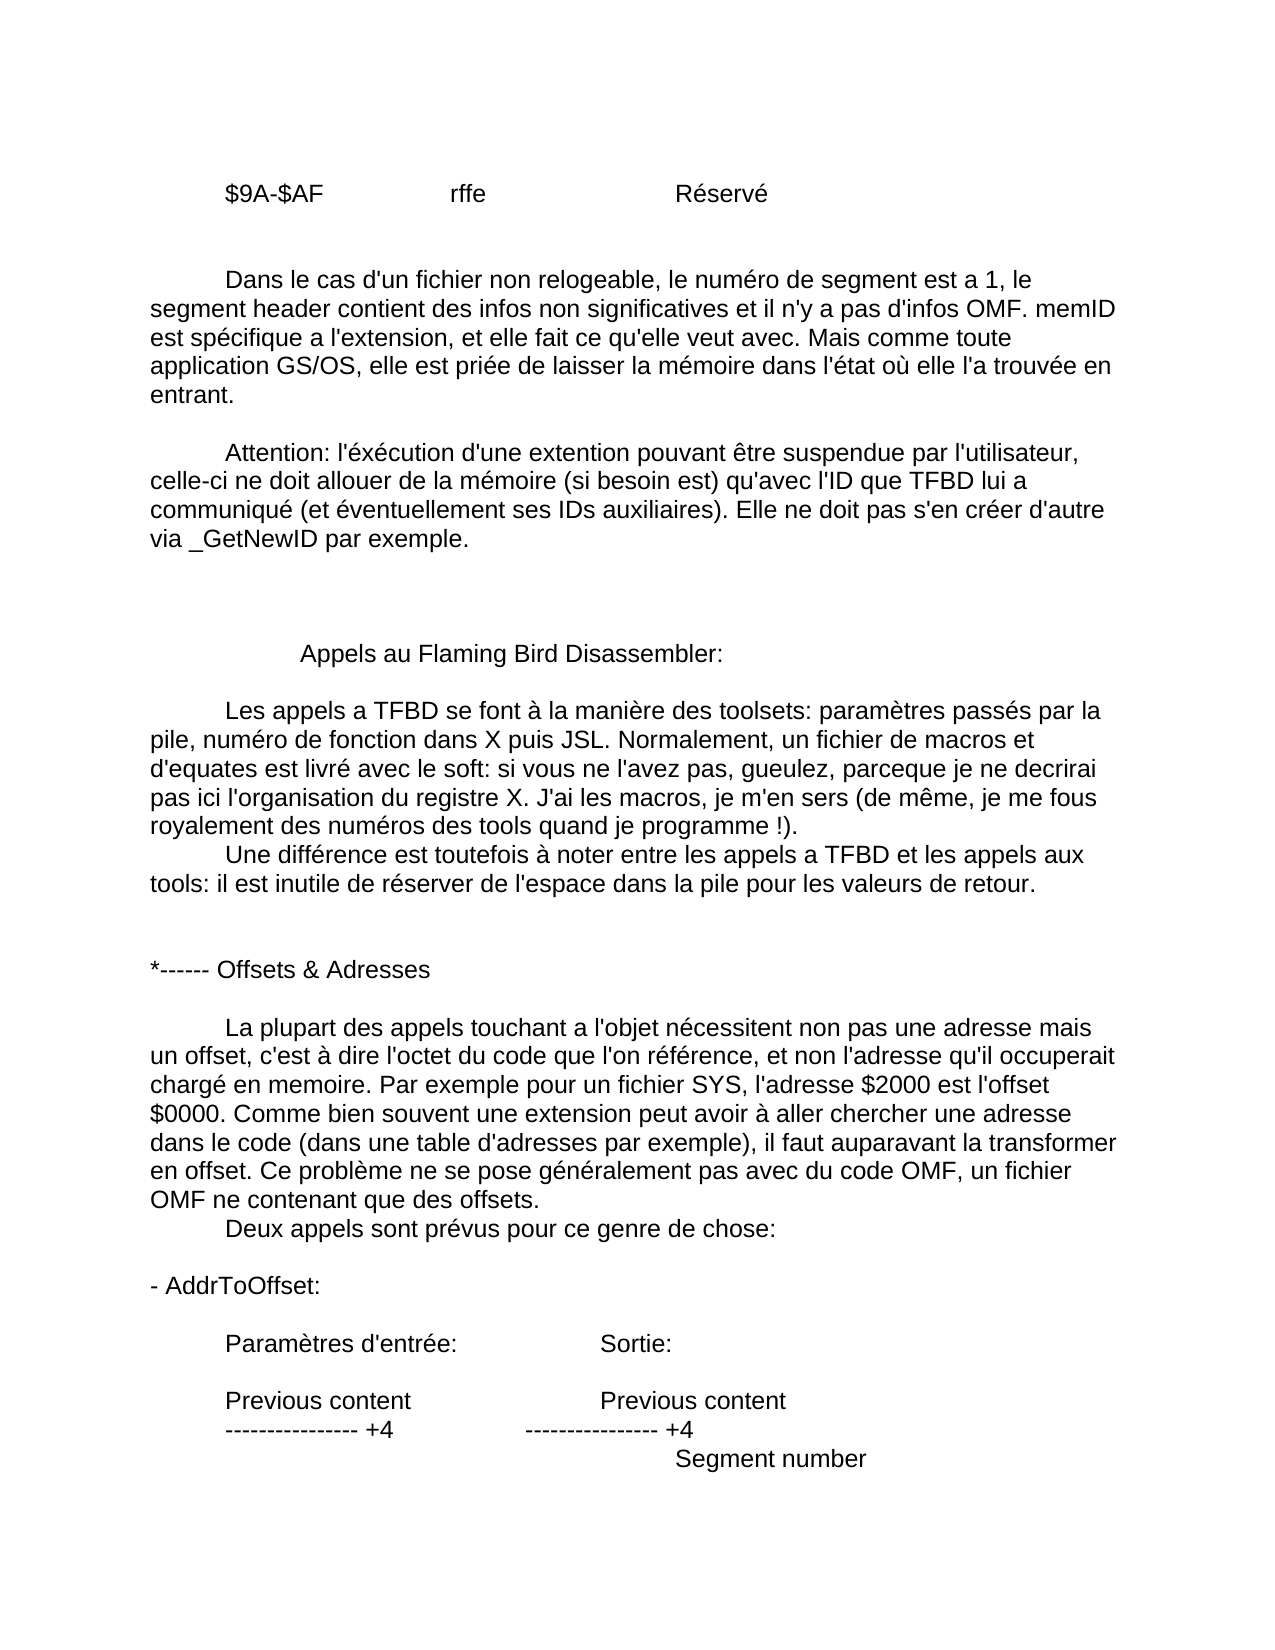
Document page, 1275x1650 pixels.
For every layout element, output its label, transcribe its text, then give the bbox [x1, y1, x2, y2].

text Segment number [150, 1444, 1125, 1472]
text Dans le cas d'un fichier non relogeable, le numéro de segment est a 1, le segment header contient des infos non significatives et il n'y a pas d'infos OMF. memID est spécifique a l'extension, et elle fait ce qu'elle veut avec. Mais comme toute application GS/OS, elle est priée de laisser la mémoire dans l'état où elle l'a trouvée en entrant. [150, 265, 1125, 409]
text La plupart des appels touchant a l'objet nécessitent non pas une adresse mais un offset, c'est à dire l'octet du code que l'on référence, et non l'adresse qu'il occuperait chargé en memoire. Par exemple pour un fichier SYS, l'adresse $2000 est l'offset $0000. Comme bien souvent une extension peut avoir à aller chercher une adresse dans le code (dans une table d'adresses par exemple), il faut auparavant la transformer en offset. Ce problème ne se pose généralement pas avec du code OMF, un fichier OMF ne contenant que des offsets. [150, 1012, 1125, 1214]
text Appels au Flaming Bird Disassembler: [150, 639, 1125, 667]
text Paramètres d'entrée: Sortie: [150, 1329, 1125, 1357]
text Deux appels sont prévus pour ce genre de chose: [150, 1214, 1125, 1242]
text Une différence est toutefois à noter entre les appels a TFBD et les appels aux tools: il est inutile de réserver de l'espace dans la pile pour les valeurs de retour. [150, 840, 1125, 897]
text - AddrToOffset: [150, 1271, 1125, 1300]
text Attention: l'éxécution d'une extention pouvant être suspendue par l'utilisateur, celle-ci ne doit allouer de la mémoire (si besoin est) qu'avec l'ID que TFBD lui a communiqué (et éventuellement ses IDs auxiliaires). Elle ne doit pas s'en créer d'autre via _GetNewID par exemple. [150, 437, 1125, 552]
text ---------------- +4 ---------------- +4 [150, 1415, 1125, 1444]
text Les appels a TFBD se font à la manière des toolsets: paramètres passés par la pile, numéro de fonction dans X puis JSL. Normalement, un fichier de macros et d'equates est livré avec le soft: si vous ne l'avez pas, gueulez, parceque je ne decrirai pas ici l'organisation du registre X. J'ai les macros, je m'en sers (de même, je me fous royalement des numéros des tools quand je programme !). [150, 696, 1125, 840]
text Previous content Previous content [150, 1386, 1125, 1415]
text *------ Offsets & Adresses [150, 955, 1125, 984]
text $9A-$AF rffe Réservé [150, 179, 1125, 207]
